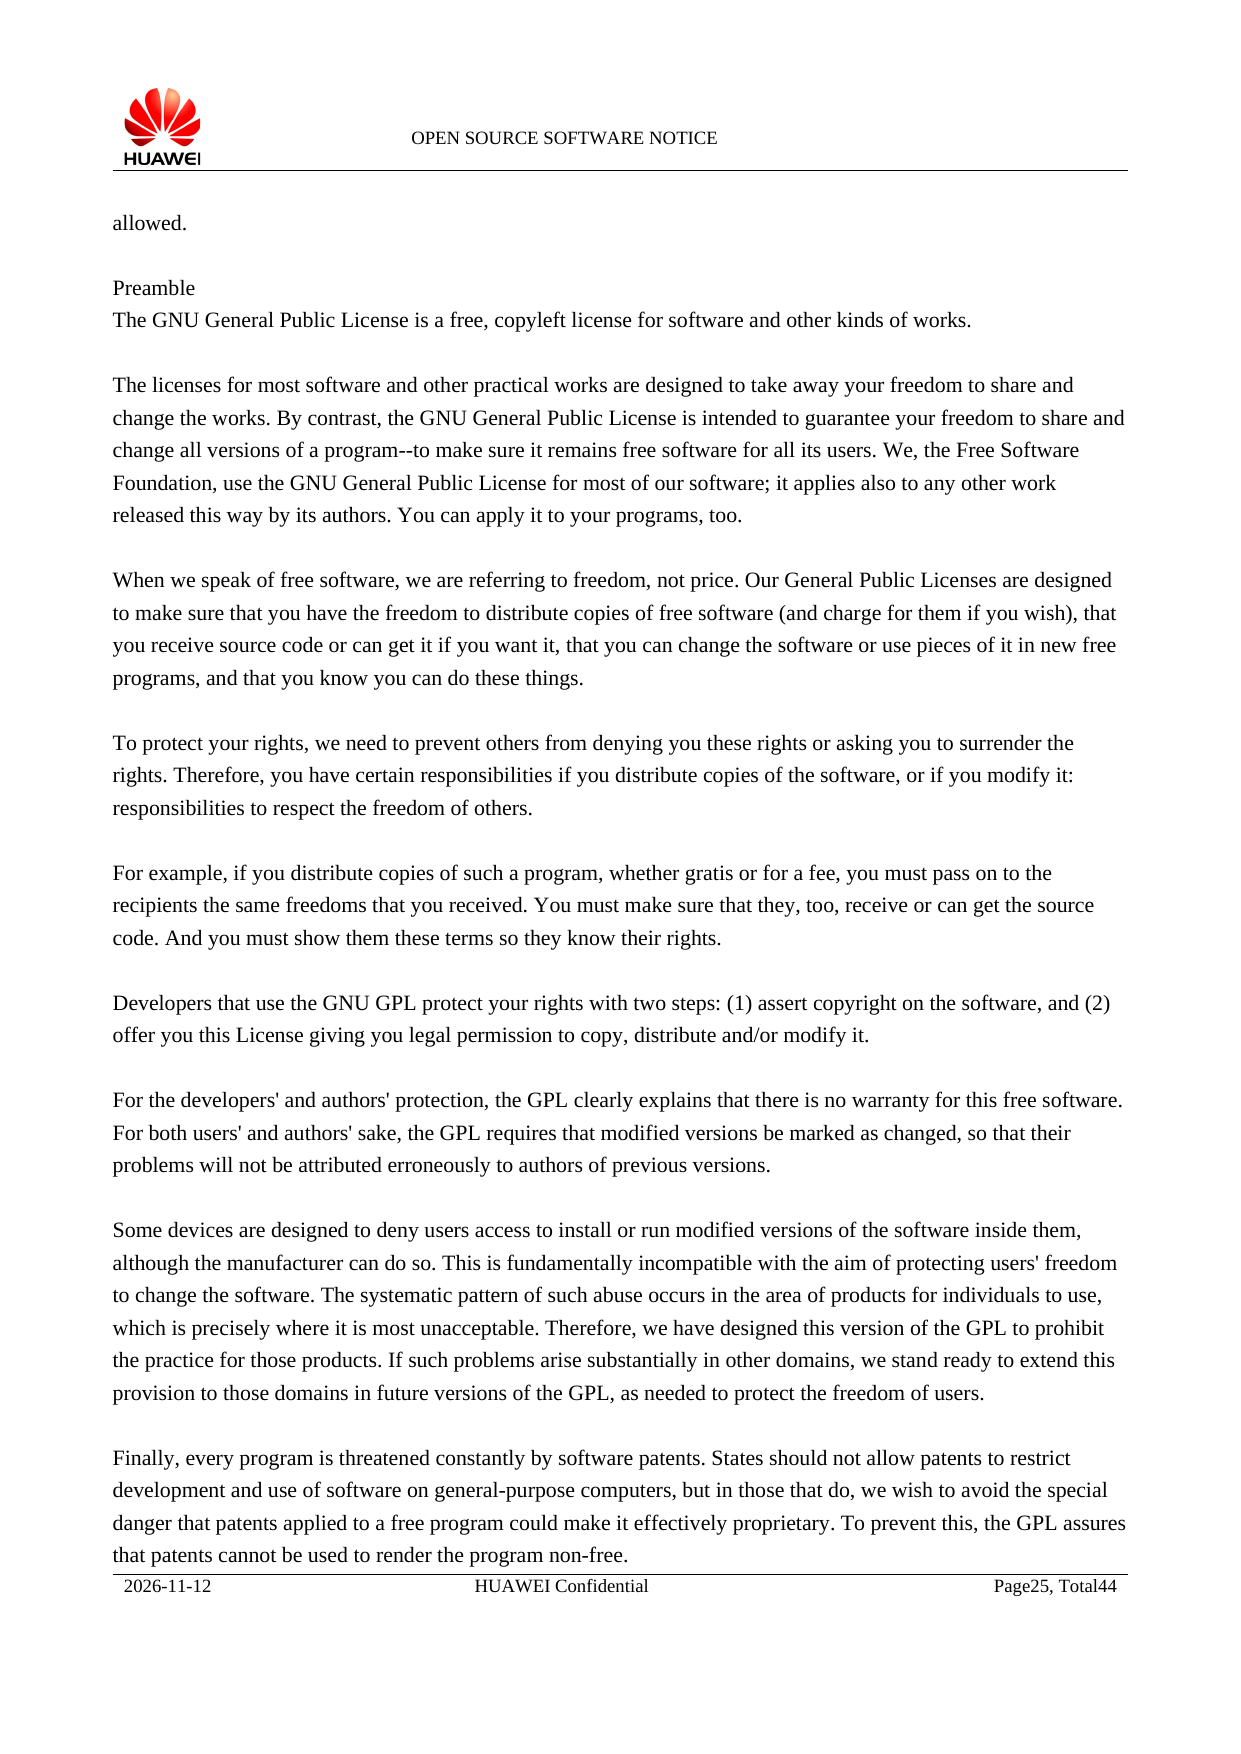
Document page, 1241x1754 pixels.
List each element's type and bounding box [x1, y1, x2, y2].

picture [124, 88, 201, 165]
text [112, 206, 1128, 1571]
